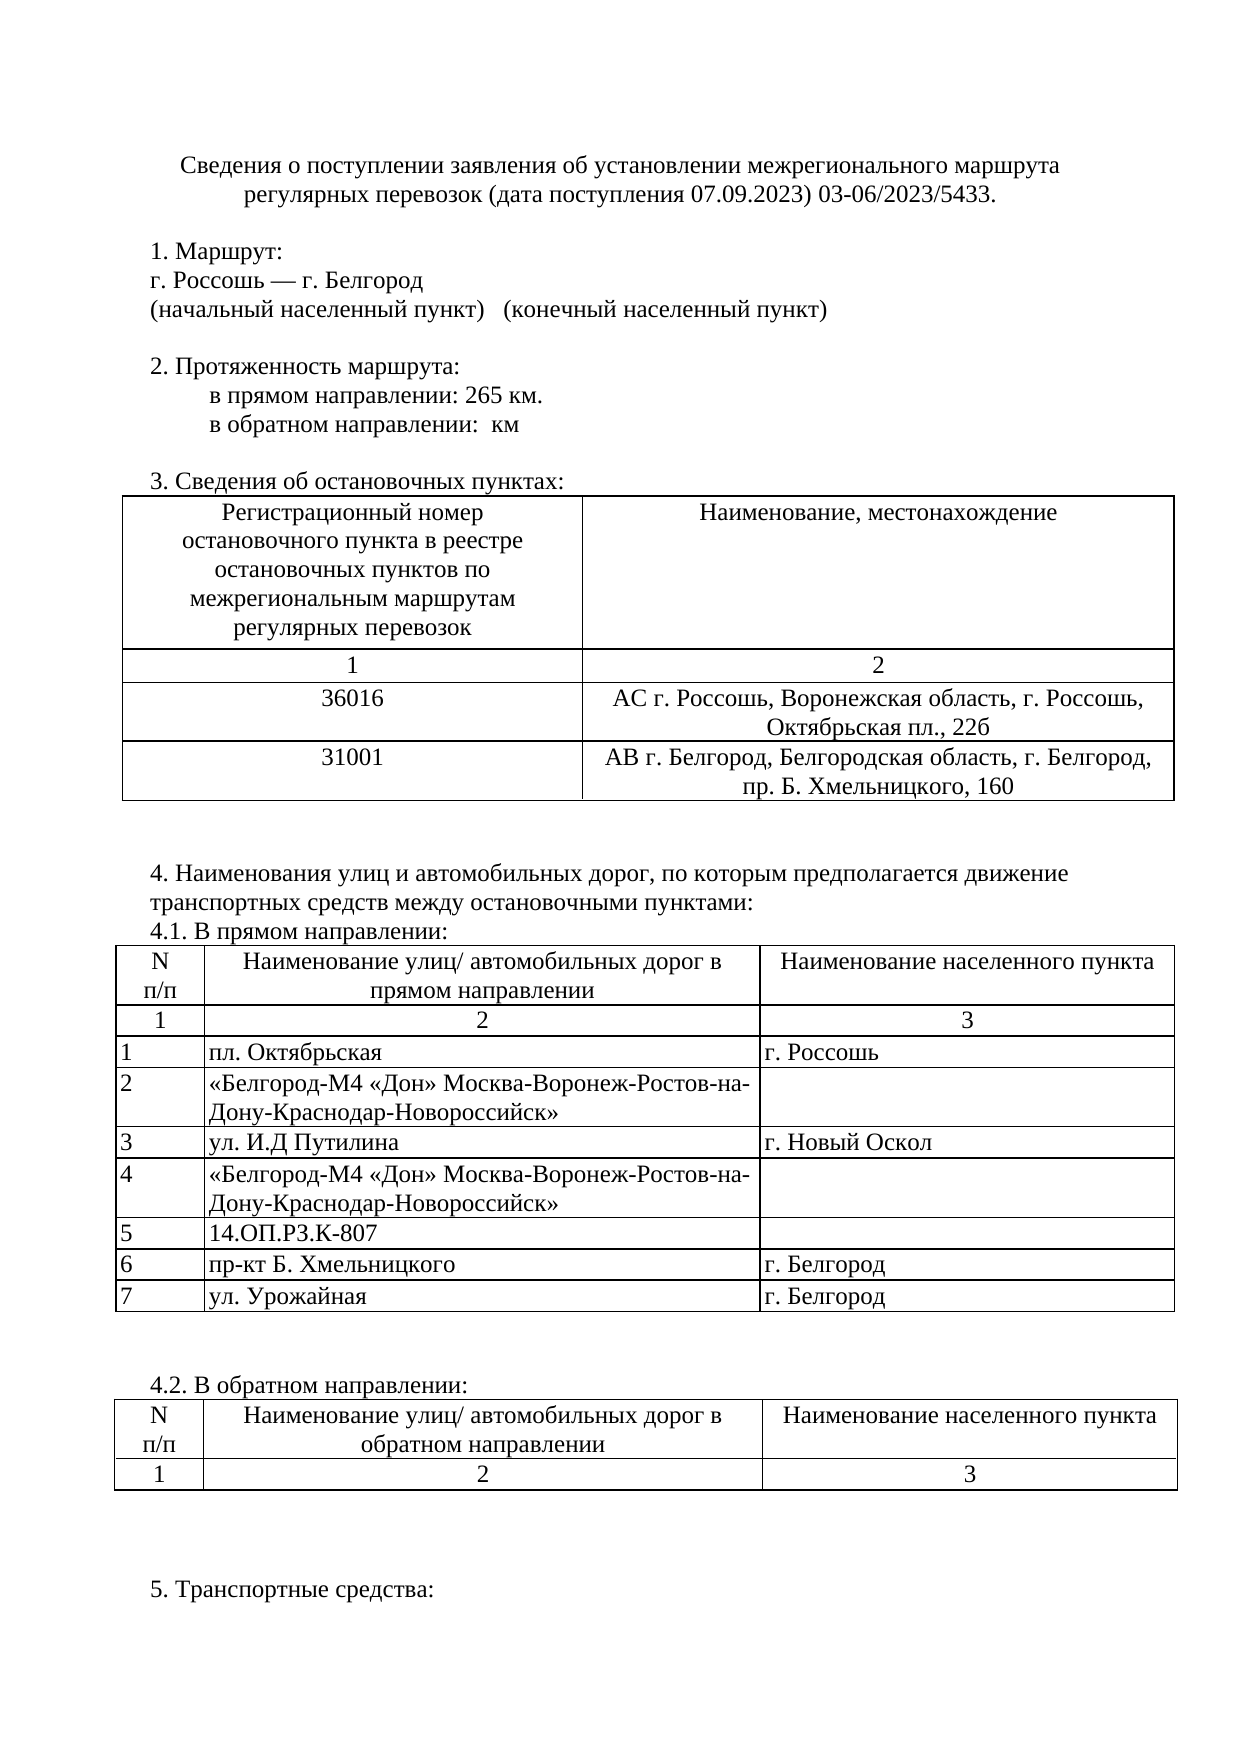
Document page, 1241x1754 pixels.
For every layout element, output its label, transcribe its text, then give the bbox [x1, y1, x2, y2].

text (начальный населенный пункт) (конечный населенный пункт) [150, 294, 1090, 322]
table_cell 1 [123, 650, 582, 681]
table_cell 5 [117, 1218, 204, 1248]
table_cell 6 [117, 1250, 204, 1279]
text 5. Транспортные средства: [150, 1574, 1090, 1603]
table_cell 4 [117, 1159, 204, 1216]
table_cell 1 [117, 1006, 204, 1035]
text 4.1. В прямом направлении: [150, 916, 1090, 945]
table_header Наименование, местонахождение [583, 497, 1173, 648]
text 1. Маршрут: [150, 236, 1090, 265]
table_header Наименование населенного пункта [761, 946, 1174, 1004]
table_header Наименование населенного пункта [763, 1400, 1177, 1458]
table_cell ул. И.Д Путилина [205, 1127, 759, 1157]
text 4. Наименования улиц и автомобильных дорог, по которым предполагается движение транспортных средств между остановочными пунктами: [150, 858, 1090, 916]
table_cell пр-кт Б. Хмельницкого [205, 1250, 759, 1279]
table_header N п/п [117, 946, 204, 1004]
table_cell г. Белгород [761, 1250, 1174, 1279]
table_cell [761, 1159, 1174, 1216]
table_cell пл. Октябрьская [205, 1037, 759, 1067]
table_cell «Белгород-М4 «Дон» Москва-Воронеж-Ростов-на-Дону-Краснодар-Новороссийск» [205, 1159, 759, 1216]
text в обратном направлении: км [150, 409, 1090, 437]
text в прямом направлении: 265 км. [150, 380, 1090, 409]
table_cell г. Белгород [761, 1281, 1174, 1311]
table_cell 2 [583, 650, 1173, 681]
text г. Россошь — г. Белгород [150, 265, 1090, 294]
table_cell «Белгород-М4 «Дон» Москва-Воронеж-Ростов-на-Дону-Краснодар-Новороссийск» [205, 1068, 759, 1126]
table_cell г. Россошь [761, 1037, 1174, 1067]
table_cell 2 [117, 1068, 204, 1126]
text 2. Протяженность маршрута: [150, 351, 1090, 380]
table_cell г. Новый Оскол [761, 1127, 1174, 1157]
table_header Регистрационный номер остановочного пункта в реестре остановочных пунктов по межрегиональным маршрутам регулярных перевозок [123, 497, 582, 648]
table_header Наименование улиц/ автомобильных дорог в обратном направлении [204, 1400, 762, 1458]
text 3. Сведения об остановочных пунктах: [150, 466, 1090, 495]
table_cell 3 [763, 1458, 1177, 1489]
table_cell 3 [117, 1127, 204, 1157]
table_cell АС г. Россошь, Воронежская область, г. Россошь, Октябрьская пл., 22б [583, 683, 1173, 740]
table_cell АВ г. Белгород, Белгородская область, г. Белгород, пр. Б. Хмельницкого, 160 [583, 742, 1173, 799]
table_cell [761, 1218, 1174, 1248]
table_cell 2 [204, 1459, 762, 1489]
text Сведения о поступлении заявления об установлении межрегионального маршрута регулярных перевозок (дата поступления 07.09.2023) 03-06/2023/5433. [150, 150, 1090, 207]
table_cell 2 [205, 1006, 759, 1035]
table_header N п/п [115, 1400, 203, 1458]
table_cell 3 [761, 1006, 1174, 1035]
table_cell ул. Урожайная [205, 1281, 759, 1311]
table_cell 1 [117, 1037, 204, 1067]
table_cell 31001 [123, 742, 582, 799]
table_cell [761, 1068, 1174, 1126]
text 4.2. В обратном направлении: [150, 1370, 1090, 1398]
table_cell 36016 [123, 683, 582, 740]
table_cell 1 [115, 1459, 203, 1489]
table_cell 14.ОП.РЗ.К-807 [205, 1218, 759, 1248]
table_header Наименование улиц/ автомобильных дорог в прямом направлении [205, 946, 759, 1004]
table_cell 7 [117, 1281, 204, 1311]
